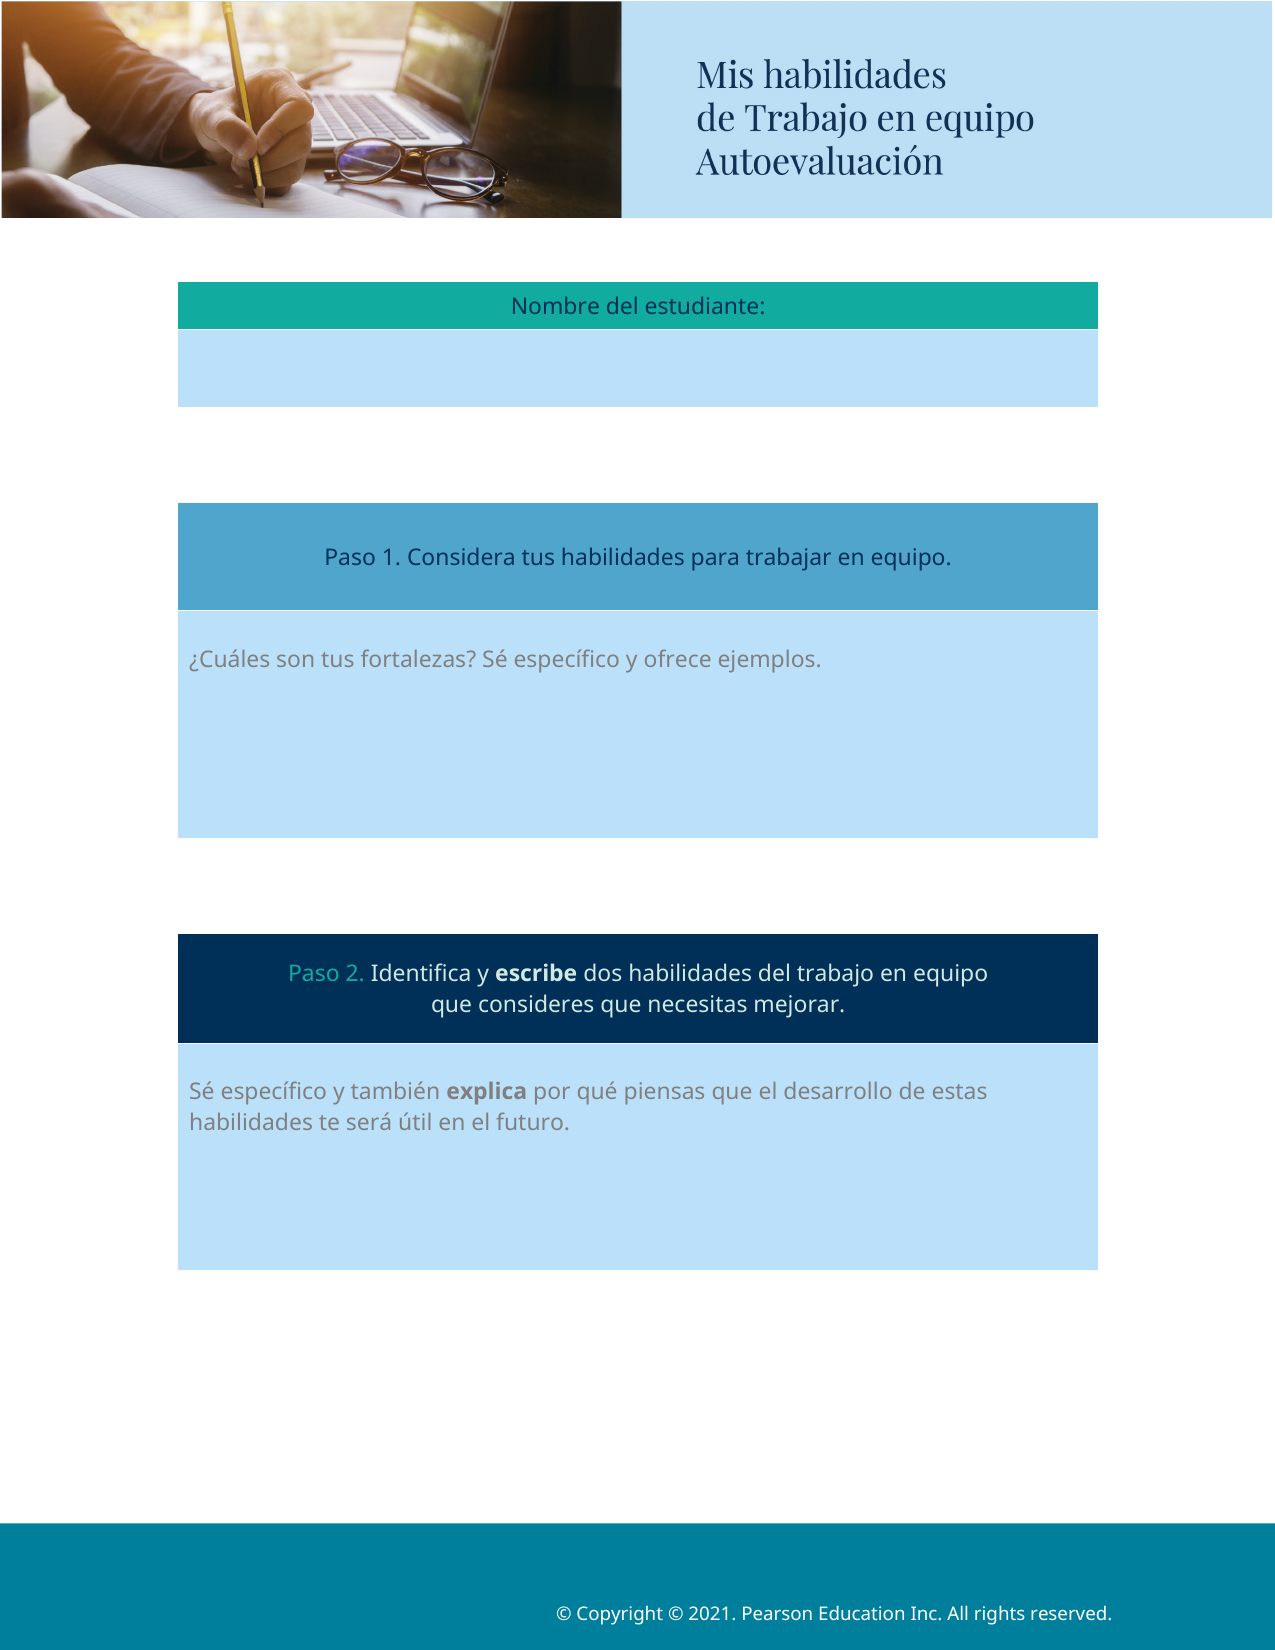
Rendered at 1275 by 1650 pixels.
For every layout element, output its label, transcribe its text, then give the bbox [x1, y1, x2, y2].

table_header Nombre del estudiante: [178, 282, 1098, 329]
table_cell ¿Cuáles son tus fortalezas? Sé específico y ofrece ejemplos. [178, 611, 1098, 838]
table_header Paso 1. Considera tus habilidades para trabajar en equipo. [178, 503, 1098, 610]
picture [0, 1, 1271, 217]
table_cell [178, 330, 1098, 407]
table_header Paso 2. Identifica y escribe dos habilidades del trabajo en equipo que consideres que necesitas mejorar. [178, 934, 1098, 1043]
table_cell Sé específico y también explica por qué piensas que el desarrollo de estas habilidades te será útil en el futuro. [178, 1044, 1098, 1270]
